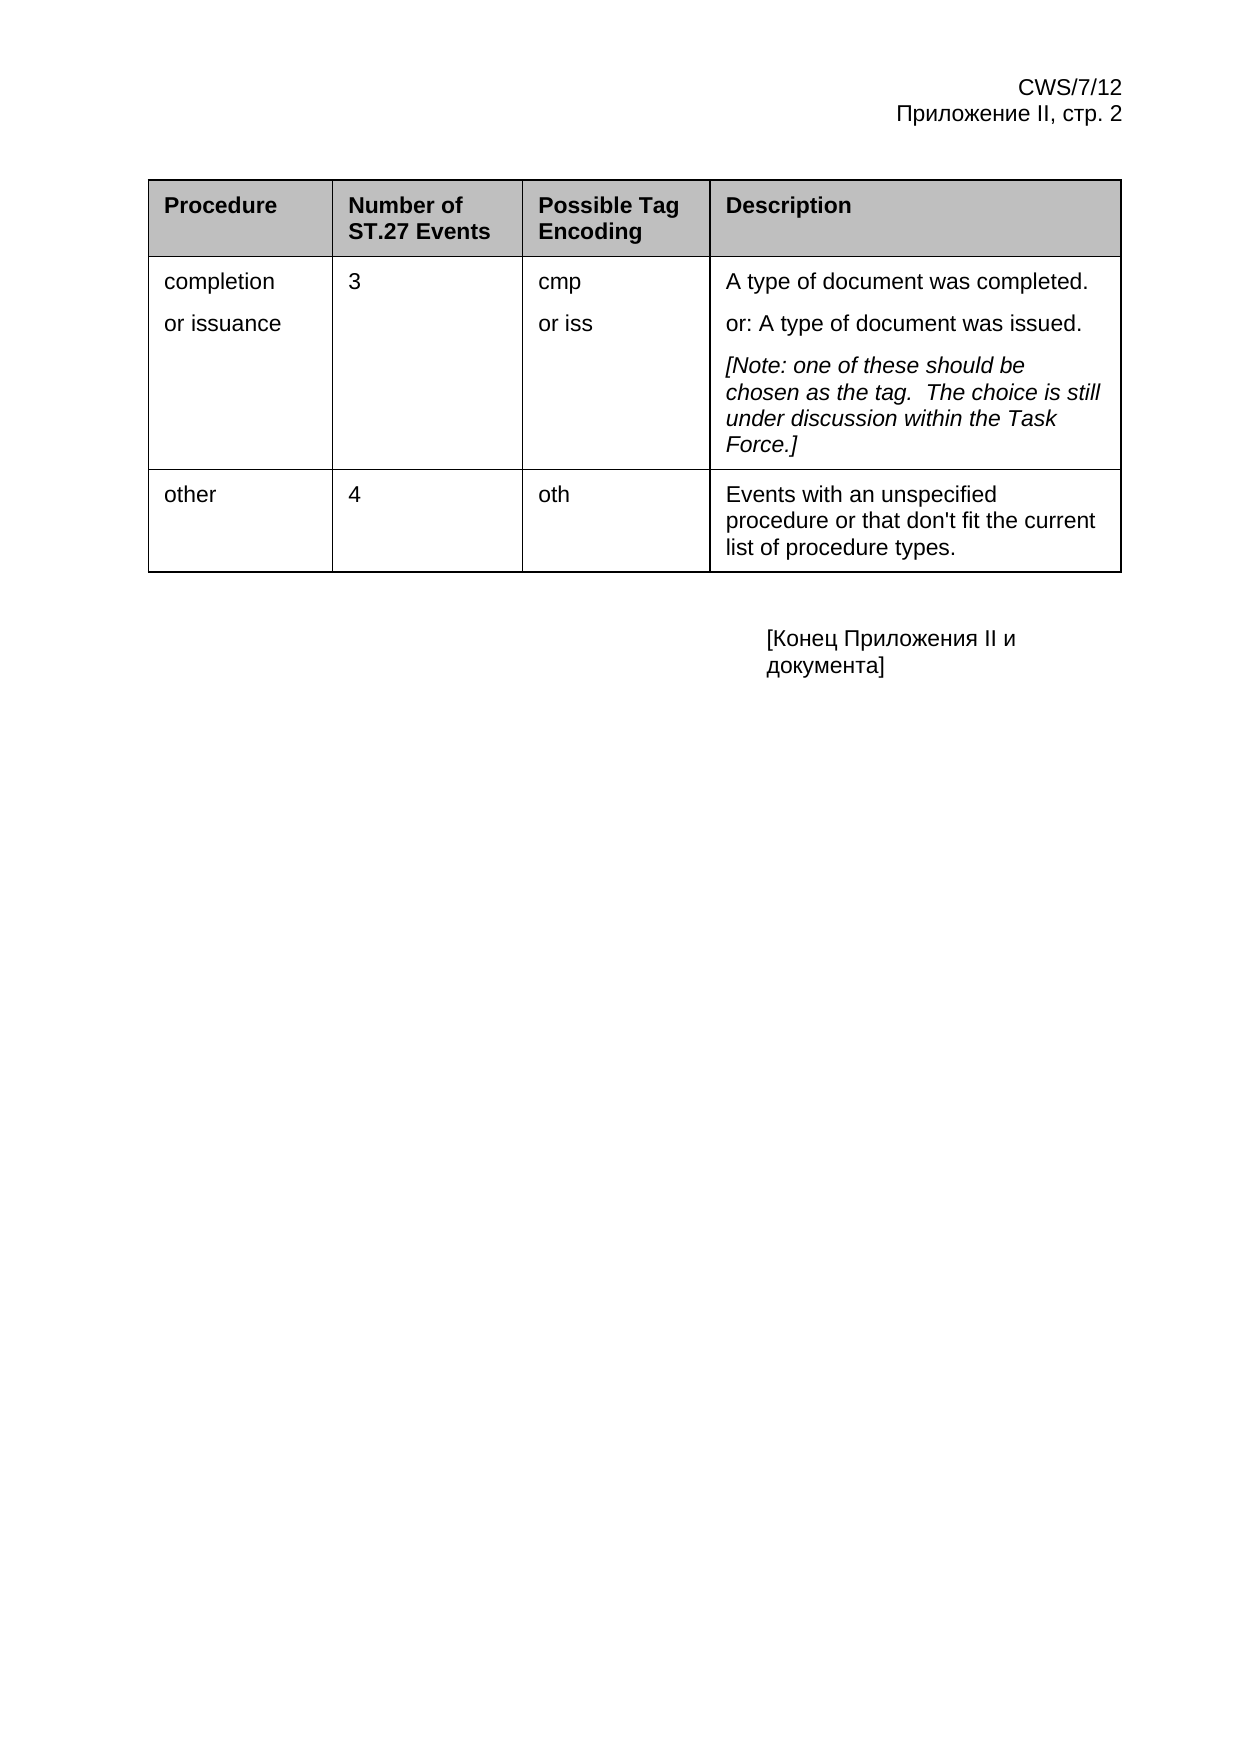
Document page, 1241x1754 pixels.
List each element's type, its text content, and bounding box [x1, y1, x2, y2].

table_header Procedure [149, 181, 332, 256]
table_cell completion or issuance [149, 257, 332, 468]
table_cell cmp or iss [523, 257, 709, 468]
table_cell Events with an unspecified procedure or that don't fit the current list of procedure types. [711, 470, 1120, 571]
text [Конец Приложения II и документа] [766, 625, 1122, 678]
table_cell 4 [333, 470, 522, 571]
table_cell 3 [333, 257, 522, 468]
table_cell other [149, 470, 332, 571]
table_header Possible Tag Encoding [523, 181, 709, 256]
table_header Description [711, 181, 1120, 256]
table_cell A type of document was completed. or: A type of document was issued. [Note: one of these should be chosen as the tag. The choice is still under discussion within the Task Force.] [711, 257, 1120, 468]
table_cell oth [523, 470, 709, 571]
table_header Number of ST.27 Events [333, 181, 522, 256]
